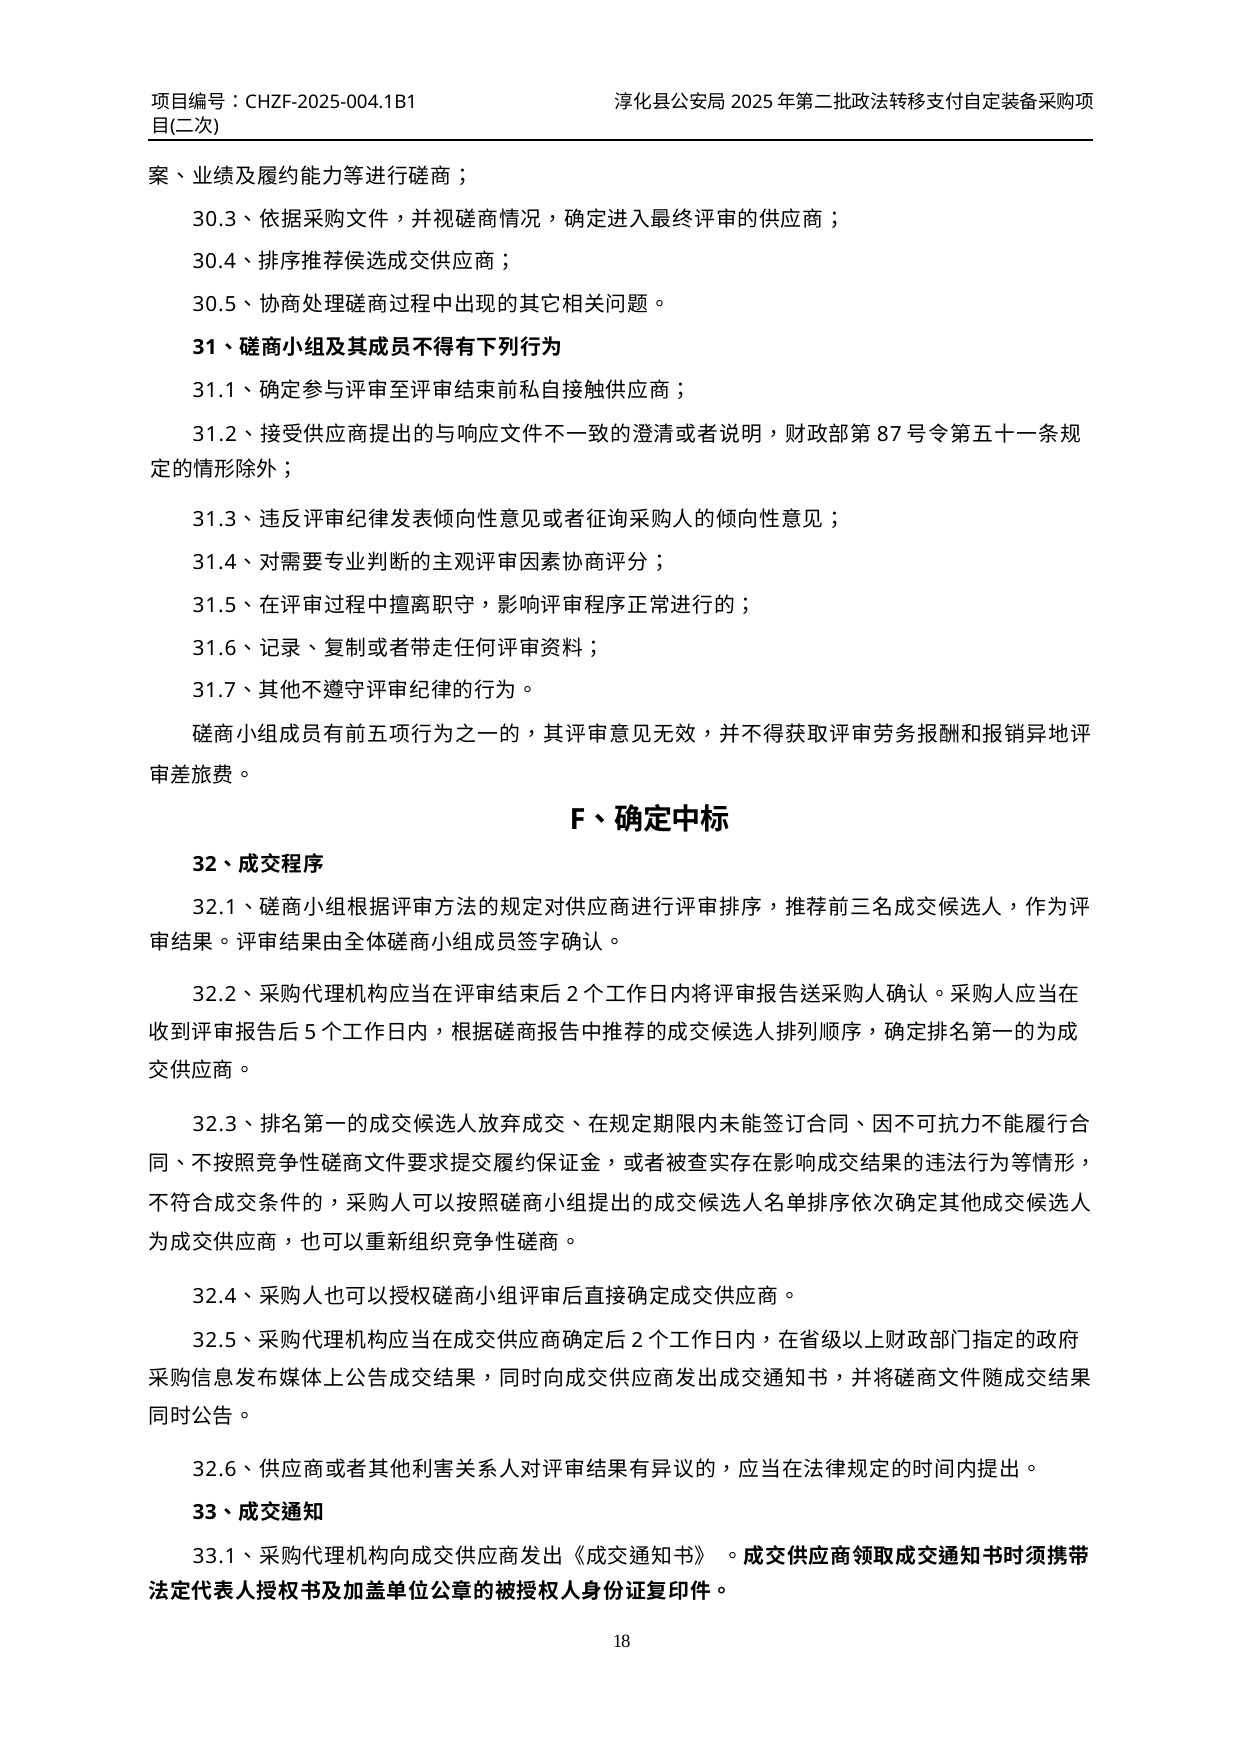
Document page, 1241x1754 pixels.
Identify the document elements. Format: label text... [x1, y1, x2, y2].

text 31.4、对需要专业判断的主观评审因素协商评分； [192, 548, 1098, 574]
text 32.5、采购代理机构应当在成交供应商确定后2个工作日内，在省级以上财政部门指定的政府采购信息发布媒体上公告成交结果，同时向成交供应商发出成交通知书，并将磋商文件随成交结果同时公告。 [148, 1325, 1092, 1430]
text 32.4、采购人也可以授权磋商小组评审后直接确定成交供应商。 [192, 1283, 1098, 1309]
text 31.6、记录、复制或者带走任何评审资料； [192, 634, 1098, 661]
text 31.1、确定参与评审至评审结束前私自接触供应商； [192, 376, 1098, 403]
text 31、磋商小组及其成员不得有下列行为 [192, 333, 1098, 360]
text 磋商小组成员有前五项行为之一的，其评审意见无效，并不得获取评审劳务报酬和报销异地评审差旅费。 [149, 719, 1092, 788]
text 30.3、依据采购文件，并视磋商情况，确定进入最终评审的供应商； [192, 205, 1098, 232]
text 31.7、其他不遵守评审纪律的行为。 [192, 676, 1098, 703]
text 32.2、采购代理机构应当在评审结束后2个工作日内将评审报告送采购人确认。采购人应当在收到评审报告后5个工作日内，根据磋商报告中推荐的成交候选人排列顺序，确定排名第一的为成交供应商。 [148, 979, 1092, 1083]
text 31.3、违反评审纪律发表倾向性意见或者征询采购人的倾向性意见； [192, 505, 1098, 532]
text 33.1、采购代理机构向成交供应商发出《成交通知书》 。成交供应商领取成交通知书时须携带法定代表人授权书及加盖单位公章的被授权人身份证复印件。 [148, 1541, 1094, 1604]
text 31.2、接受供应商提出的与响应文件不一致的澄清或者说明，财政部第87号令第五十一条规定的情形除外； [150, 419, 1093, 482]
text F、确定中标 [569, 800, 1098, 836]
text 32.3、排名第一的成交候选人放弃成交、在规定期限内未能签订合同、因不可抗力不能履行合同、不按照竞争性磋商文件要求提交履约保证金，或者被查实存在影响成交结果的违法行为等情形，不符合成交条件的，采购人可以按照磋商小组提出的成交候选人名单排序依次确定其他成交候选人为成交供应商，也可以重新组织竞争性磋商。 [148, 1109, 1098, 1256]
text 32.6、供应商或者其他利害关系人对评审结果有异议的，应当在法律规定的时间内提出。 [192, 1455, 1098, 1482]
text 30.4、排序推荐侯选成交供应商； [192, 248, 1098, 274]
text 案、业绩及履约能力等进行磋商； [148, 162, 1098, 189]
text 30.5、协商处理磋商过程中出现的其它相关问题。 [192, 290, 1098, 317]
text 32、成交程序 [192, 849, 1098, 876]
text 32.1、磋商小组根据评审方法的规定对供应商进行评审排序，推荐前三名成交候选人，作为评审结果。评审结果由全体磋商小组成员签字确认。 [149, 892, 1093, 956]
text 31.5、在评审过程中擅离职守，影响评审程序正常进行的； [192, 591, 1098, 618]
text 33、成交通知 [192, 1498, 1098, 1525]
